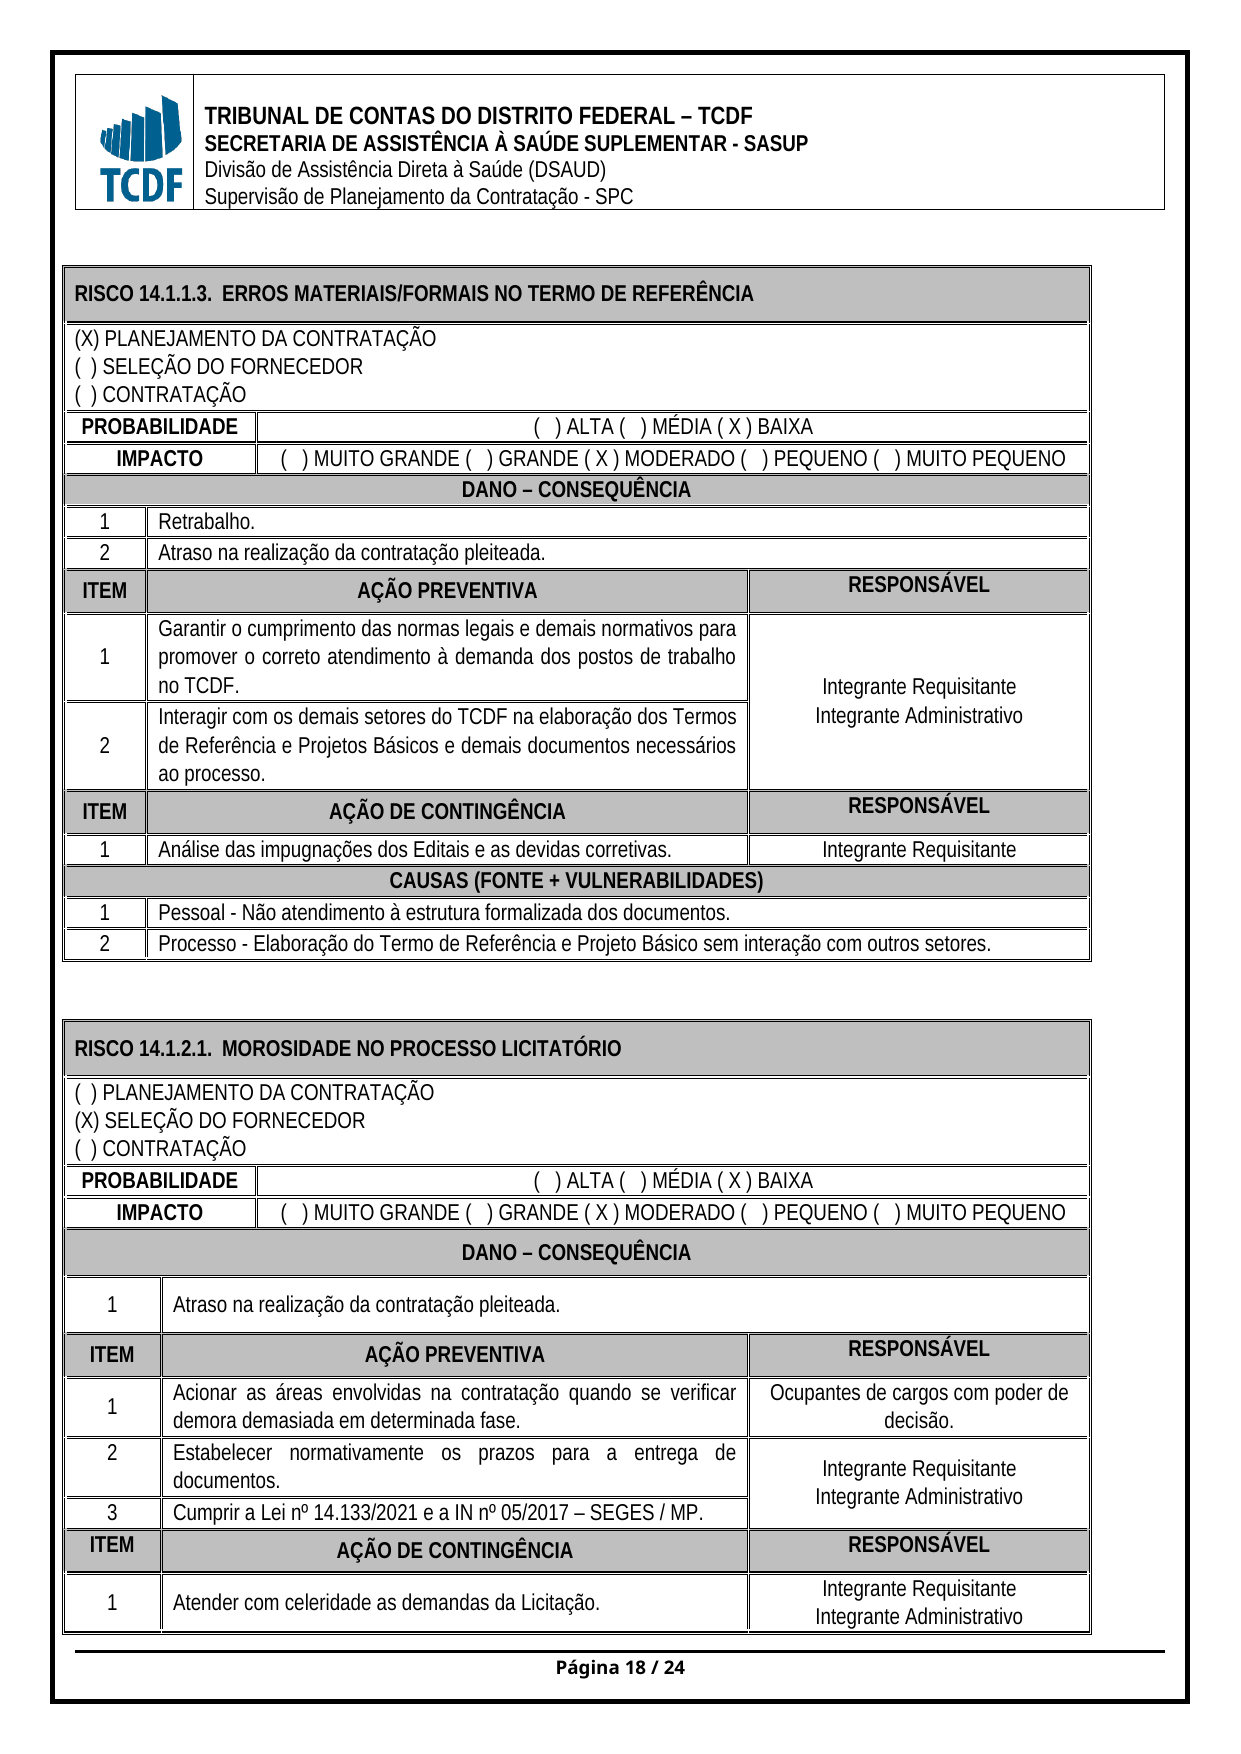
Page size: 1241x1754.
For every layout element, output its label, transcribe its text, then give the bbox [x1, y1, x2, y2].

table_cell Cumprir a Lei nº 14.133/2021 e a IN nº 05/2017 – SEGES / MP. [163, 1499, 747, 1527]
table_cell Ocupantes de cargos com poder de decisão. [750, 1376, 1089, 1436]
table_cell Integrante Requisitante Integrante Administrativo [750, 612, 1089, 788]
table_cell Retrabalho. [148, 505, 1089, 536]
table_cell RESPONSÁVEL [750, 789, 1089, 833]
table_cell Integrante Requisitante Integrante Administrativo [749, 1571, 1089, 1631]
table_cell Atraso na realização da contratação pleiteada. [162, 1275, 1090, 1332]
table_cell CAUSAS (FONTE + VULNERABILIDADES) [63, 864, 1090, 896]
table_cell IMPACTO [63, 1195, 257, 1227]
table_cell 1 [65, 505, 145, 536]
table_cell IMPACTO [65, 441, 255, 473]
table_cell Atraso na realização da contratação pleiteada. [147, 536, 1090, 568]
table_cell Processo - Elaboração do Termo de Referência e Projeto Básico sem interação com outros setores. [147, 927, 1090, 959]
table_cell 1 [65, 612, 145, 700]
table_cell 2 [65, 1436, 160, 1496]
table_cell RESPONSÁVEL [750, 1528, 1089, 1571]
table_cell Interagir com os demais setores do TCDF na elaboração dos Termos de Referência e Projetos Básicos e demais documentos necessários ao processo. [148, 703, 747, 788]
table_cell RESPONSÁVEL [750, 1332, 1089, 1376]
table_cell 1 [65, 833, 145, 864]
table_cell DANO – CONSEQUÊNCIA [63, 473, 1090, 504]
table_cell PROBABILIDADE [65, 410, 255, 441]
table_cell Análise das impugnações dos Editais e as devidas corretivas. [148, 836, 747, 864]
table_cell ( ) MUITO GRANDE ( ) GRANDE ( X ) MODERADO ( ) PEQUENO ( ) MUITO PEQUENO [257, 1195, 1090, 1227]
table_cell 1 [65, 1571, 162, 1631]
table_cell ( ) ALTA ( ) MÉDIA ( X ) BAIXA [258, 410, 1089, 441]
table_cell Integrante Requisitante [750, 833, 1089, 864]
table_cell 1 [65, 1376, 160, 1436]
table_cell 1 [65, 896, 145, 927]
table_cell ( ) MUITO GRANDE ( ) GRANDE ( X ) MODERADO ( ) PEQUENO ( ) MUITO PEQUENO [258, 441, 1089, 473]
table_cell ITEM [65, 1528, 160, 1571]
table_cell AÇÃO DE CONTINGÊNCIA [163, 1531, 747, 1571]
picture [85, 92, 193, 204]
table_cell ITEM [65, 789, 145, 833]
table_cell ITEM [65, 1332, 160, 1376]
table_cell 1 [63, 1275, 162, 1332]
table_cell 3 [65, 1496, 160, 1527]
table_cell Pessoal - Não atendimento à estrutura formalizada dos documentos. [148, 896, 1089, 927]
table_cell ITEM [65, 568, 145, 612]
table_cell AÇÃO PREVENTIVA [148, 571, 747, 612]
table_cell Atender com celeridade as demandas da Licitação. [162, 1575, 748, 1631]
table_cell AÇÃO PREVENTIVA [163, 1335, 747, 1376]
table_cell AÇÃO DE CONTINGÊNCIA [148, 792, 747, 833]
table_header RISCO 14.1.2.1. MOROSIDADE NO PROCESSO LICITATÓRIO [65, 1022, 1089, 1075]
table_cell 2 [63, 536, 147, 568]
table_cell Garantir o cumprimento das normas legais e demais normativos para promover o correto atendimento à demanda dos postos de trabalho no TCDF. [148, 615, 747, 700]
table_cell Integrante Requisitante Integrante Administrativo [750, 1436, 1089, 1527]
table_cell ( ) ALTA ( ) MÉDIA ( X ) BAIXA [257, 1164, 1090, 1195]
table_cell 2 [63, 700, 147, 788]
table_header RISCO 14.1.1.3. ERROS MATERIAIS/FORMAIS NO TERMO DE REFERÊNCIA [65, 268, 1089, 321]
table_cell ( ) PLANEJAMENTO DA CONTRATAÇÃO (X) SELEÇÃO DO FORNECEDOR ( ) CONTRATAÇÃO [63, 1075, 1090, 1164]
table_cell RESPONSÁVEL [750, 568, 1089, 612]
table_cell DANO – CONSEQUÊNCIA [63, 1227, 1090, 1275]
table_cell (X) PLANEJAMENTO DA CONTRATAÇÃO ( ) SELEÇÃO DO FORNECEDOR ( ) CONTRATAÇÃO [65, 321, 1089, 410]
table_cell 2 [63, 927, 147, 959]
table_cell PROBABILIDADE [63, 1164, 257, 1195]
table_cell Estabelecer normativamente os prazos para a entrega de documentos. [163, 1439, 747, 1496]
table_cell Acionar as áreas envolvidas na contratação quando se verificar demora demasiada em determinada fase. [163, 1379, 747, 1436]
